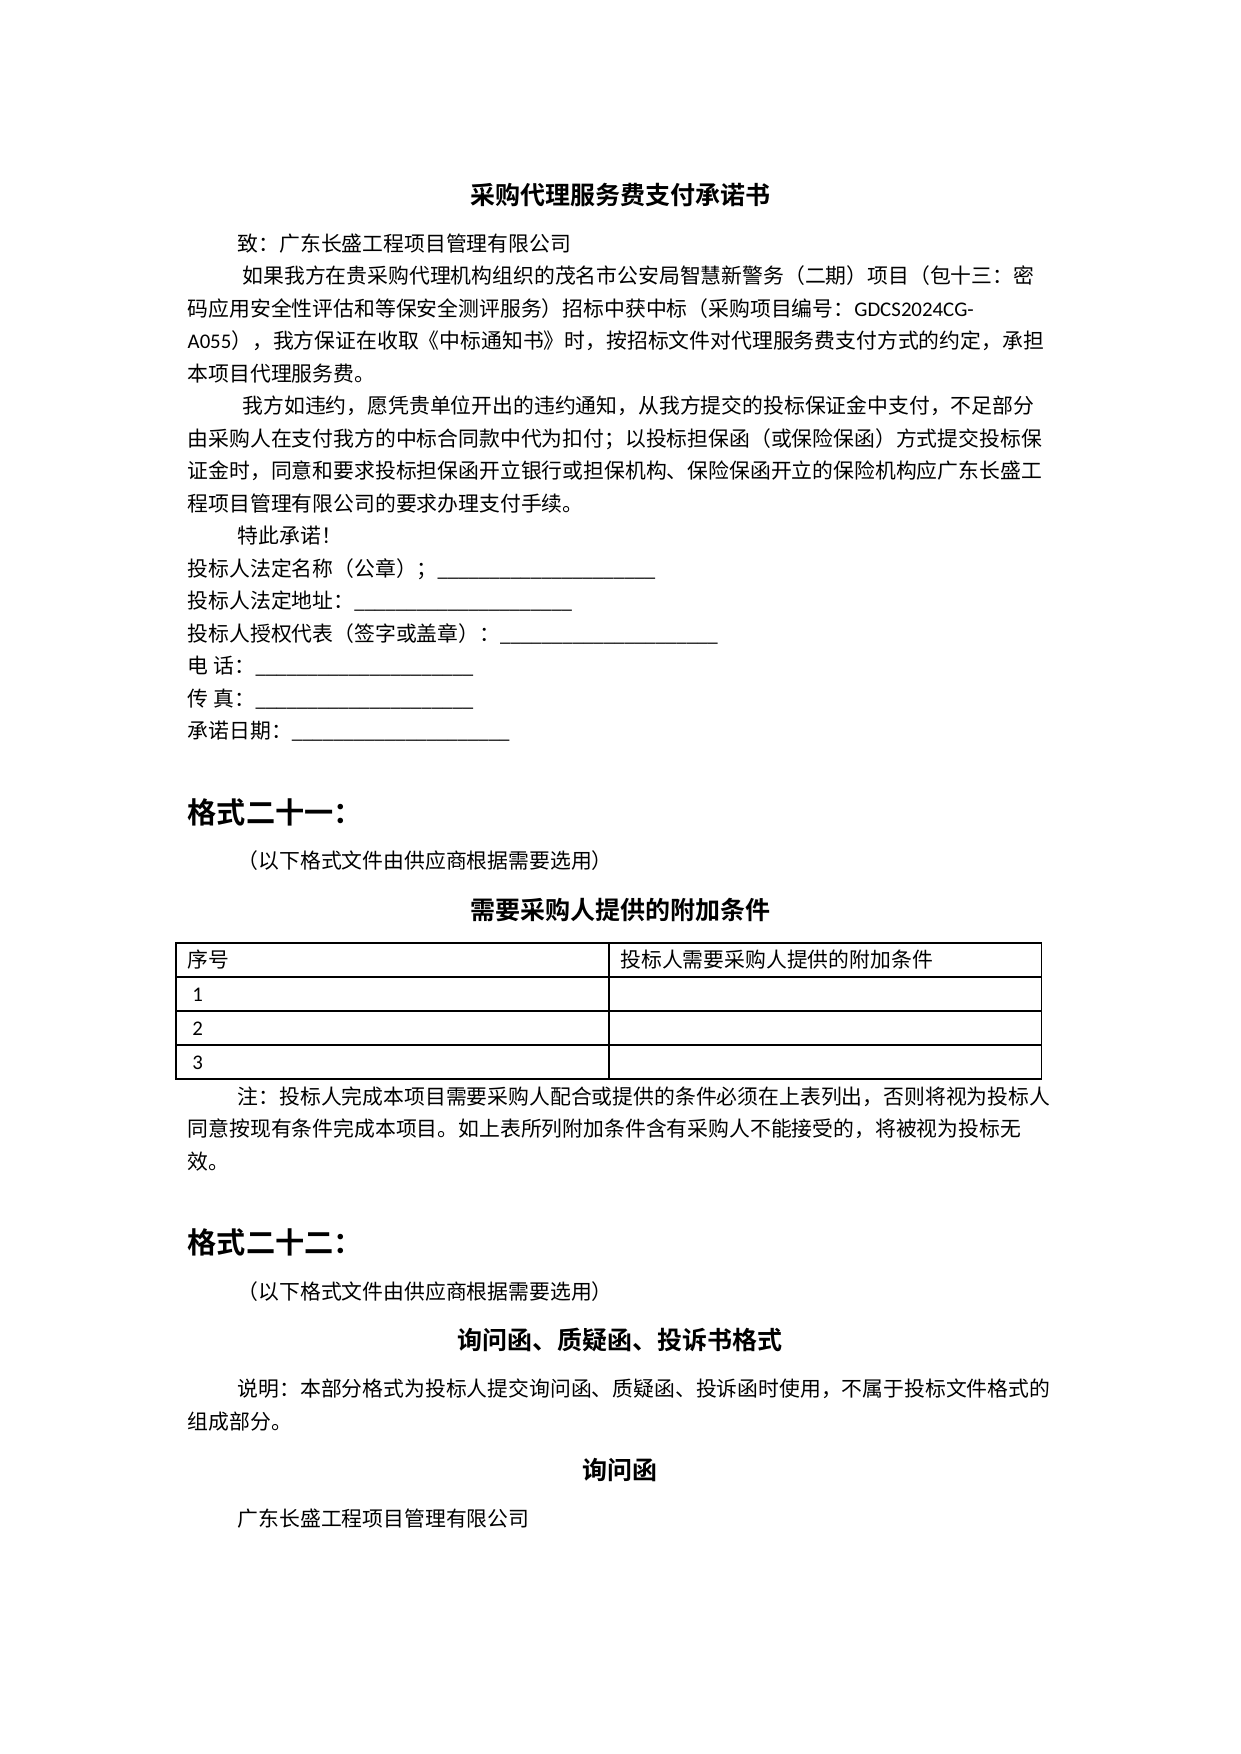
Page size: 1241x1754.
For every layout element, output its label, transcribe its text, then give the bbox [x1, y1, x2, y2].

text 电 话：_____________________ [187, 649, 1053, 682]
text 我方如违约，愿凭贵单位开出的违约通知，从我方提交的投标保证金中支付，不足部分由采购人在支付我方的中标合同款中代为扣付；以投标担保函（或保险保函）方式提交投标保证金时，同意和要求投标担保函开立银行或担保机构、保险保函开立的保险机构应广东长盛工程项目管理有限公司的要求办理支付手续。 [187, 389, 1053, 519]
text 需要采购人提供的附加条件 [187, 877, 1053, 942]
table_cell [610, 978, 1041, 1010]
text 投标人法定地址：_____________________ [187, 584, 1053, 617]
table_cell 2 [177, 1012, 608, 1044]
text 特此承诺！ [187, 519, 1053, 552]
text 致：广东长盛工程项目管理有限公司 [187, 227, 1053, 259]
table_cell [610, 1046, 1041, 1078]
table_header 投标人需要采购人提供的附加条件 [610, 944, 1041, 976]
text 如果我方在贵采购代理机构组织的茂名市公安局智慧新警务（二期）项目（包十三：密码应用安全性评估和等保安全测评服务）招标中获中标（采购项目编号：GDCS2024CG-A055），我方保证在收取《中标通知书》时，按招标文件对代理服务费支付方式的约定，承担本项目代理服务费。 [187, 259, 1053, 389]
table_header 序号 [177, 944, 608, 976]
text 投标人授权代表（签字或盖章）：_____________________ [187, 617, 1053, 649]
text 采购代理服务费支付承诺书 [187, 162, 1053, 227]
table_cell 1 [177, 978, 608, 1010]
text 广东长盛工程项目管理有限公司 [187, 1502, 1053, 1535]
table_cell [610, 1012, 1041, 1044]
text 说明：本部分格式为投标人提交询问函、质疑函、投诉函时使用，不属于投标文件格式的组成部分。 [187, 1372, 1053, 1437]
text 注：投标人完成本项目需要采购人配合或提供的条件必须在上表列出，否则将视为投标人同意按现有条件完成本项目。如上表所列附加条件含有采购人不能接受的，将被视为投标无效。 [187, 1080, 1053, 1177]
text 询问函 [187, 1437, 1053, 1502]
text （以下格式文件由供应商根据需要选用） [187, 844, 1053, 877]
text 传 真：_____________________ [187, 682, 1053, 714]
table_cell 3 [177, 1046, 608, 1078]
text 格式二十一： [187, 779, 1053, 844]
text （以下格式文件由供应商根据需要选用） [187, 1275, 1053, 1307]
text 承诺日期：_____________________ [187, 714, 1053, 747]
text 投标人法定名称（公章）；_____________________ [187, 552, 1053, 584]
text 询问函、质疑函、投诉书格式 [187, 1307, 1053, 1372]
text 格式二十二： [187, 1210, 1053, 1275]
